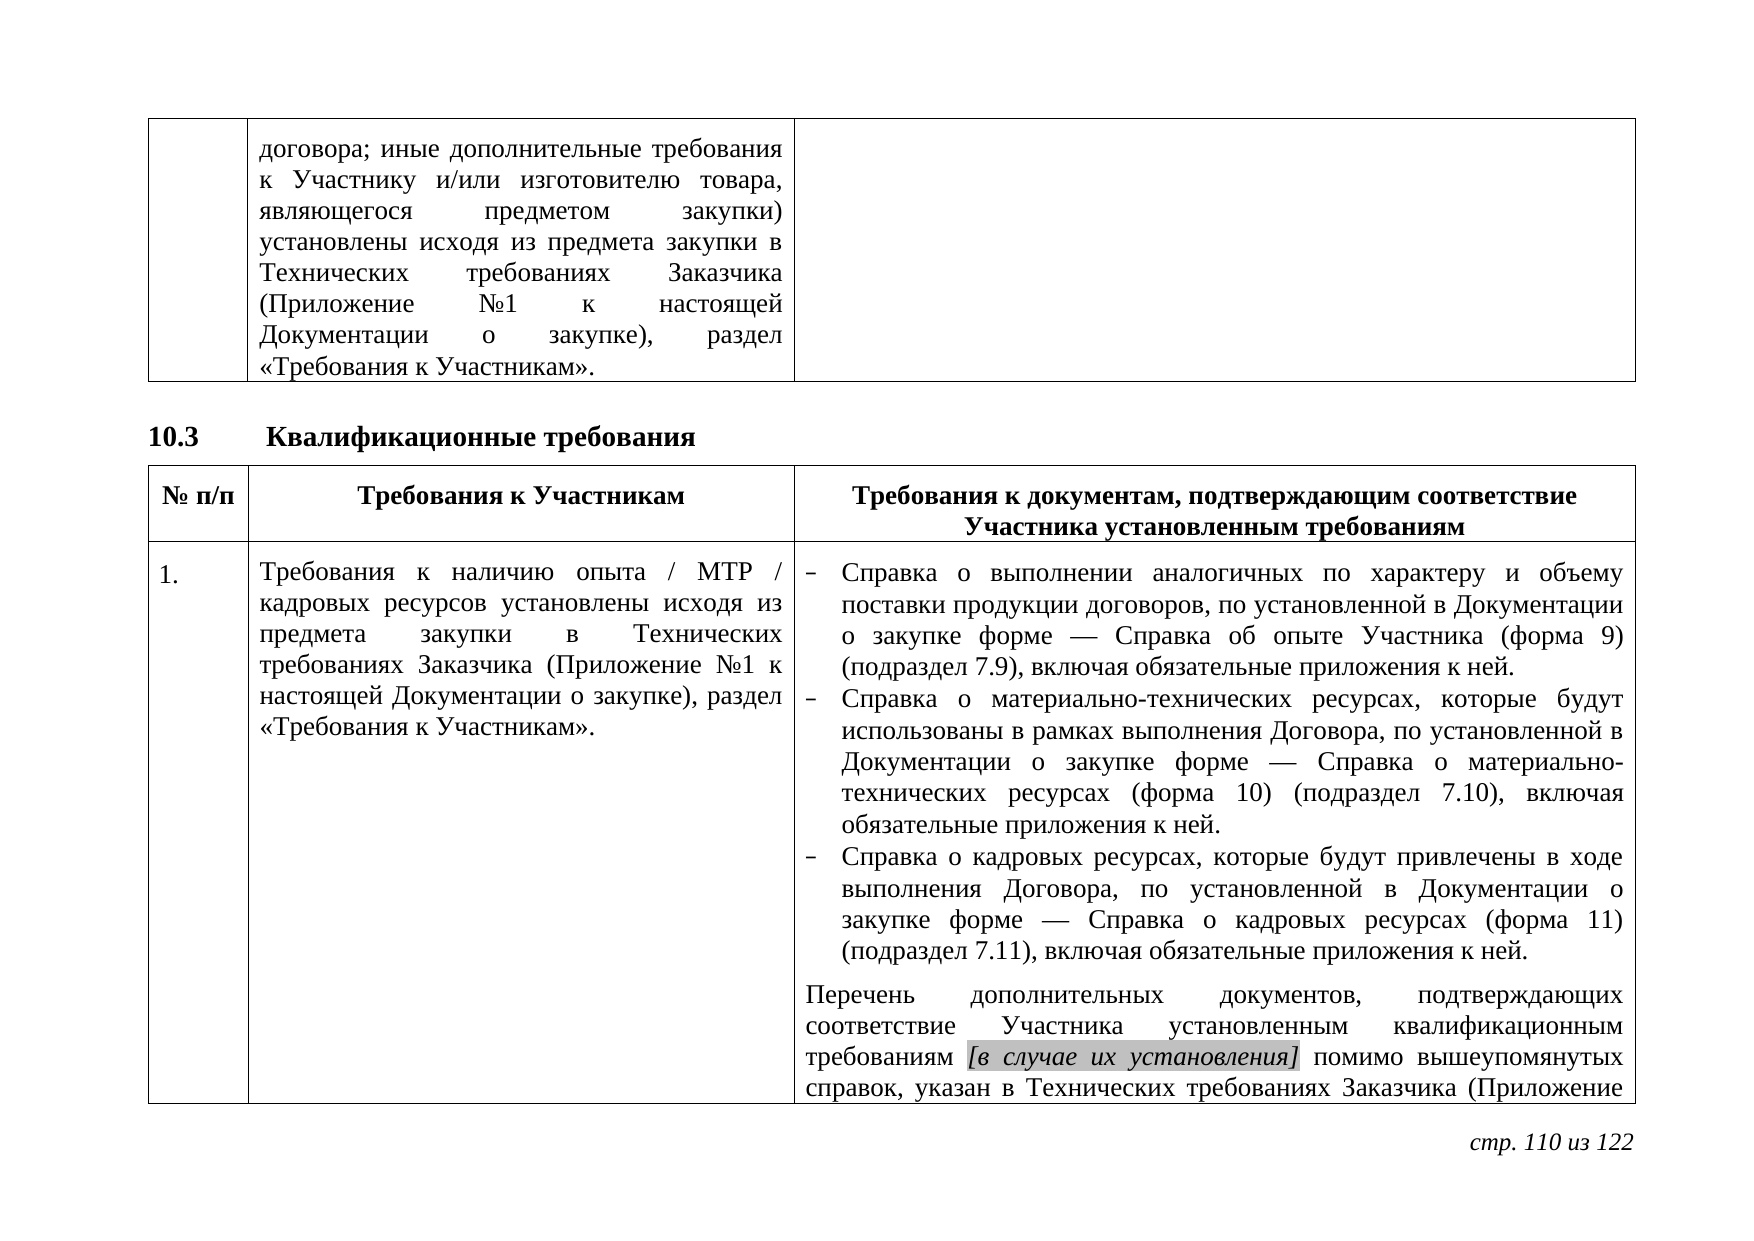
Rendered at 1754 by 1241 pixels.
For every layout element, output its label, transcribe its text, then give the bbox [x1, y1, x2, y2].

table_header № п/п [149, 466, 248, 541]
table_cell [149, 542, 248, 1102]
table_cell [249, 542, 794, 1102]
subtitle Квалификационные требования [148, 419, 1636, 453]
table_header Требования к документам, подтверждающим соответствие Участника установленным требованиям [795, 466, 1635, 541]
table_cell [149, 119, 247, 381]
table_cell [795, 119, 1635, 381]
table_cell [248, 119, 794, 381]
table_header Требования к Участникам [249, 466, 794, 541]
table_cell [795, 542, 1635, 1102]
